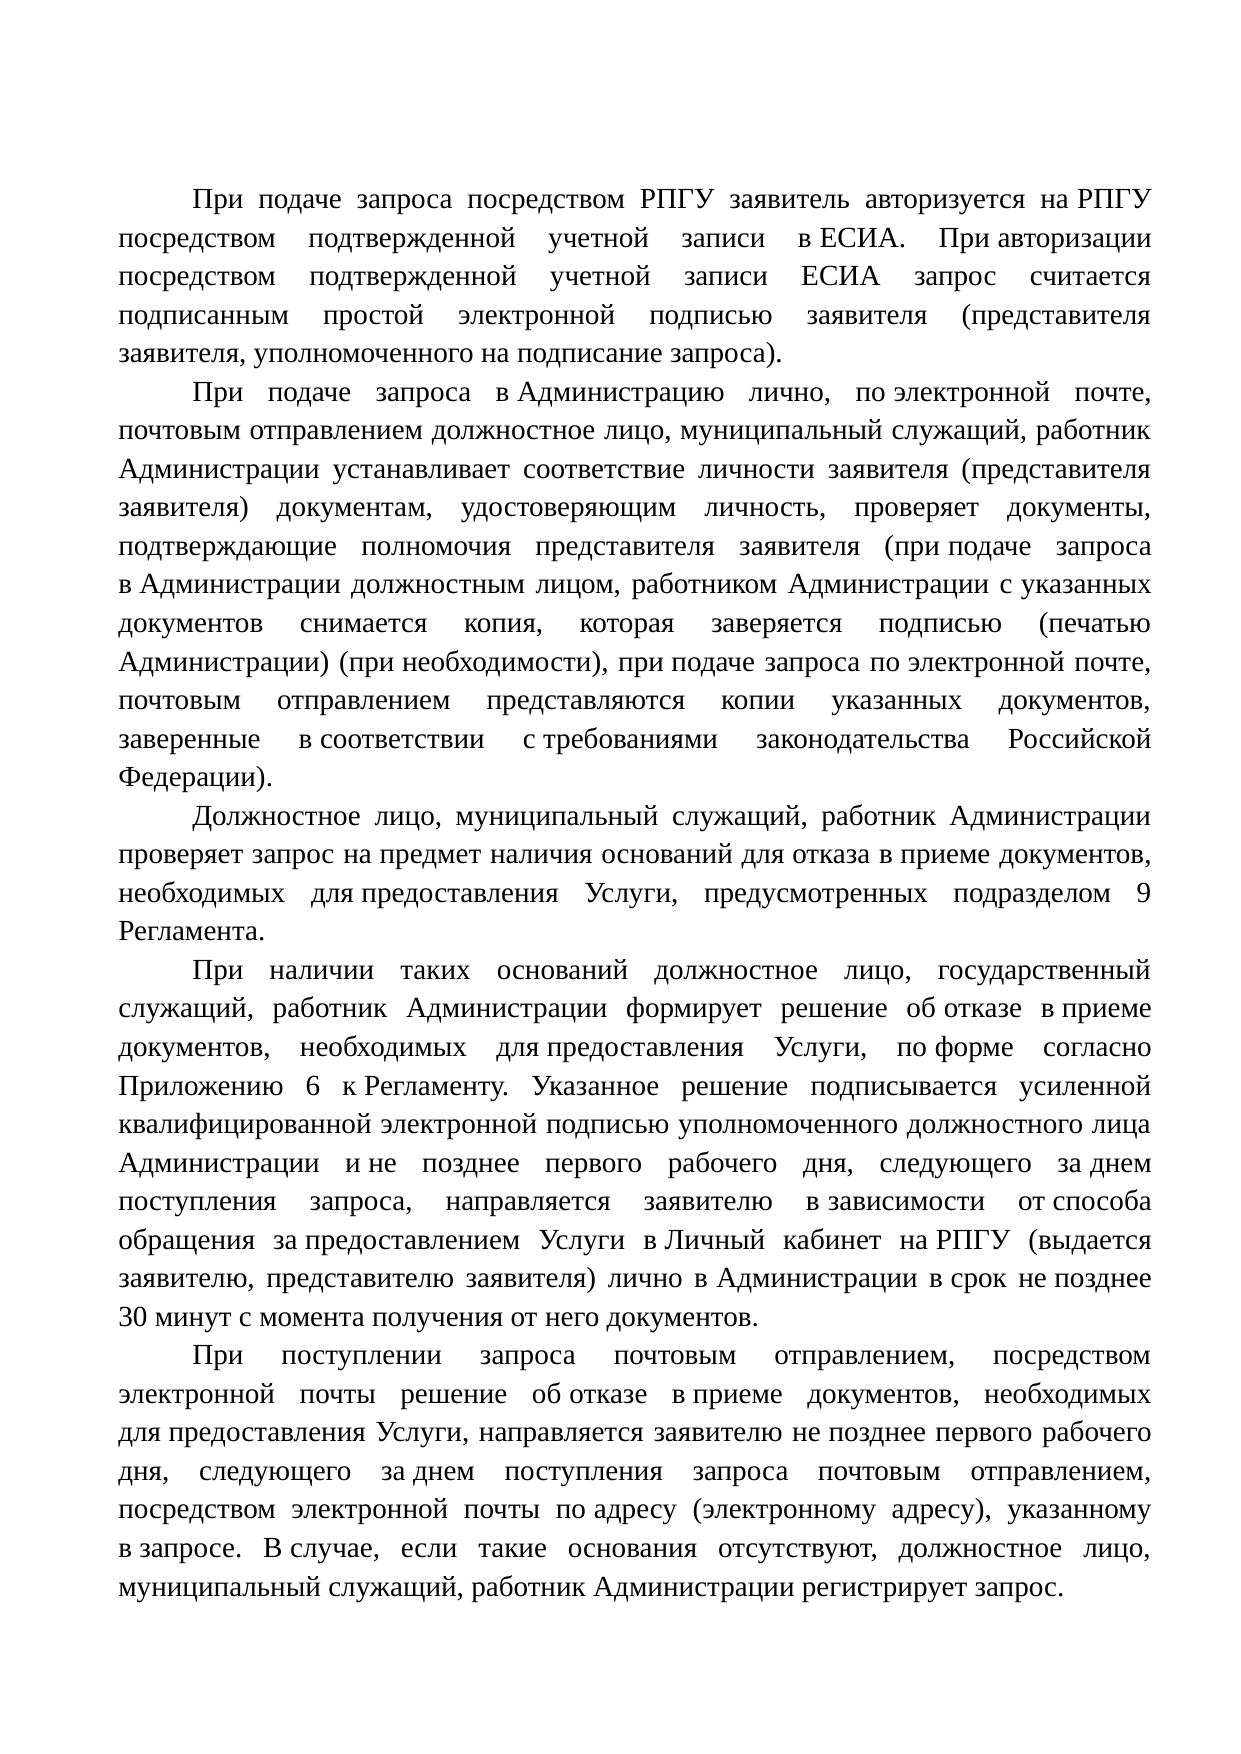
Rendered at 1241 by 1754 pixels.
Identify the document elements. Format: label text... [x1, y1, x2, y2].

text При поступлении запроса почтовым отправлением, посредством электронной почты решение об отказе в приеме документов, необходимых для предоставления Услуги, направляется заявителю не позднее первого рабочего дня, следующего за днем поступления запроса почтовым отправлением, посредством электронной почты по адресу (электронному адресу), указанному в запросе. В случае, если такие основания отсутствуют, должностное лицо, муниципальный служащий, работник Администрации регистрирует запрос. [118, 1337, 1152, 1602]
text При подаче запроса в Администрацию лично, по электронной почте, почтовым отправлением должностное лицо, муниципальный служащий, работник Администрации устанавливает соответствие личности заявителя (представителя заявителя) документам, удостоверяющим личность, проверяет документы, подтверждающие полномочия представителя заявителя (при подаче запроса в Администрации должностным лицом, работником Администрации с указанных документов снимается копия, которая заверяется подписью (печатью Администрации) (при необходимости), при подаче запроса по электронной почте, почтовым отправлением представляются копии указанных документов, заверенные в соответствии с требованиями законодательства Российской Федерации). [118, 374, 1152, 793]
text При наличии таких оснований должностное лицо, государственный служащий, работник Администрации формирует решение об отказе в приеме документов, необходимых для предоставления Услуги, по форме согласно Приложению 6 к Регламенту. Указанное решение подписывается усиленной квалифицированной электронной подписью уполномоченного должностного лица Администрации и не позднее первого рабочего дня, следующего за днем поступления запроса, направляется заявителю в зависимости от способа обращения за предоставлением Услуги в Личный кабинет на РПГУ (выдается заявителю, представителю заявителя) лично в Администрации в срок не позднее 30 минут с момента получения от него документов. [118, 952, 1152, 1332]
text Должностное лицо, муниципальный служащий, работник Администрации проверяет запрос на предмет наличия оснований для отказа в приеме документов, необходимых для предоставления Услуги, предусмотренных подразделом 9 Регламента. [118, 798, 1152, 947]
text При подаче запроса посредством РПГУ заявитель авторизуется на РПГУ посредством подтвержденной учетной записи в ЕСИА. При авторизации посредством подтвержденной учетной записи ЕСИА запрос считается подписанным простой электронной подписью заявителя (представителя заявителя, уполномоченного на подписание запроса). [118, 181, 1152, 369]
